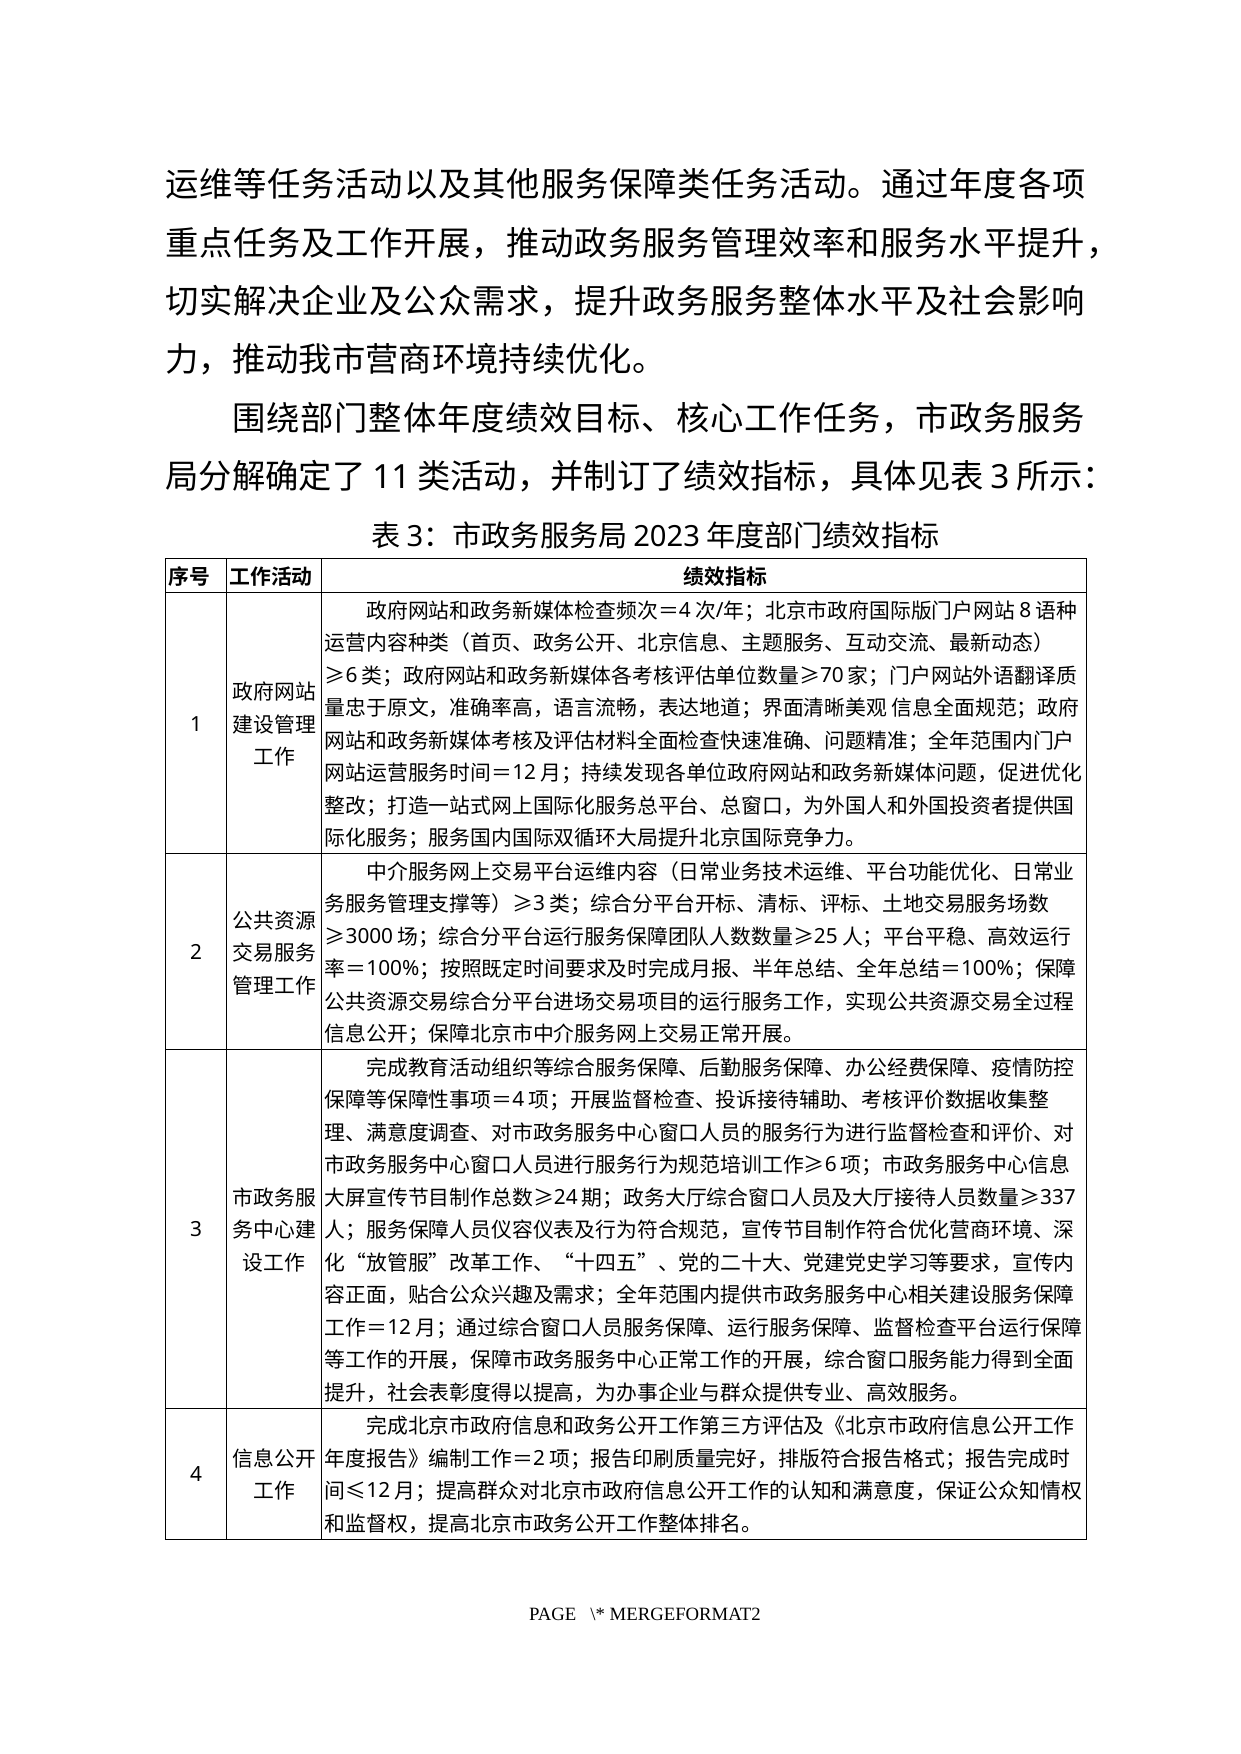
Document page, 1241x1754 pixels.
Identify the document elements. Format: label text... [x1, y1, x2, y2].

text 表3：市政务服务局2023年度部门绩效指标 [165, 500, 1087, 558]
table_cell 4 [166, 1409, 226, 1538]
table_header 序号 [166, 559, 226, 592]
text 围绕部门整体年度绩效目标、核心工作任务，市政务服务局分解确定了11类活动，并制订了绩效指标，具体见表3所示： [165, 383, 1087, 500]
table_cell 政府网站建设管理工作 [227, 593, 321, 853]
table_header 工作活动 [227, 559, 321, 592]
table_cell 完成北京市政府信息和政务公开工作第三方评估及《北京市政府信息公开工作年度报告》编制工作＝2项；报告印刷质量完好，排版符合报告格式；报告完成时间≤12月；提高群众对北京市政府信息公开工作的认知和满意度，保证公众知情权和监督权，提高北京市政务公开工作整体排名。 [322, 1409, 1086, 1538]
table_cell 信息公开工作 [227, 1409, 321, 1538]
table_cell 完成教育活动组织等综合服务保障、后勤服务保障、办公经费保障、疫情防控保障等保障性事项＝4项；开展监督检查、投诉接待辅助、考核评价数据收集整理、满意度调查、对市政务服务中心窗口人员的服务行为进行监督检查和评价、对市政务服务中心窗口人员进行服务行为规范培训工作≥6项；市政务服务中心信息大屏宣传节目制作总数≥24期；政务大厅综合窗口人员及大厅接待人员数量≥337人；服务保障人员仪容仪表及行为符合规范，宣传节目制作符合优化营商环境、深化“放管服”改革工作、“十四五”、党的二十大、党建党史学习等要求，宣传内容正面，贴合公众兴趣及需求；全年范围内提供市政务服务中心相关建设服务保障工作＝12月；通过综合窗口人员服务保障、运行服务保障、监督检查平台运行保障等工作的开展，保障市政务服务中心正常工作的开展，综合窗口服务能力得到全面提升，社会表彰度得以提高，为办事企业与群众提供专业、高效服务。 [322, 1050, 1086, 1407]
table_header 绩效指标 [322, 559, 1086, 592]
table_cell 公共资源交易服务管理工作 [227, 854, 321, 1049]
table_cell 3 [166, 1050, 226, 1407]
table_cell 1 [166, 593, 226, 853]
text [165, 150, 1087, 383]
table_cell 中介服务网上交易平台运维内容（日常业务技术运维、平台功能优化、日常业务服务管理支撑等）≥3类；综合分平台开标、清标、评标、土地交易服务场数≥3000场；综合分平台运行服务保障团队人数数量≥25人；平台平稳、高效运行率＝100%；按照既定时间要求及时完成月报、半年总结、全年总结＝100%；保障公共资源交易综合分平台进场交易项目的运行服务工作，实现公共资源交易全过程信息公开；保障北京市中介服务网上交易正常开展。 [322, 854, 1086, 1049]
table_cell 市政务服务中心建设工作 [227, 1050, 321, 1407]
table_cell 政府网站和政务新媒体检查频次＝4次/年；北京市政府国际版门户网站8语种运营内容种类（首页、政务公开、北京信息、主题服务、互动交流、最新动态）≥6类；政府网站和政务新媒体各考核评估单位数量≥70家；门户网站外语翻译质量忠于原文，准确率高，语言流畅，表达地道；界面清晰美观 信息全面规范；政府网站和政务新媒体考核及评估材料全面检查快速准确、问题精准；全年范围内门户网站运营服务时间＝12月；持续发现各单位政府网站和政务新媒体问题，促进优化整改；打造一站式网上国际化服务总平台、总窗口，为外国人和外国投资者提供国际化服务；服务国内国际双循环大局提升北京国际竞争力。 [322, 593, 1086, 853]
table_cell 2 [166, 854, 226, 1049]
